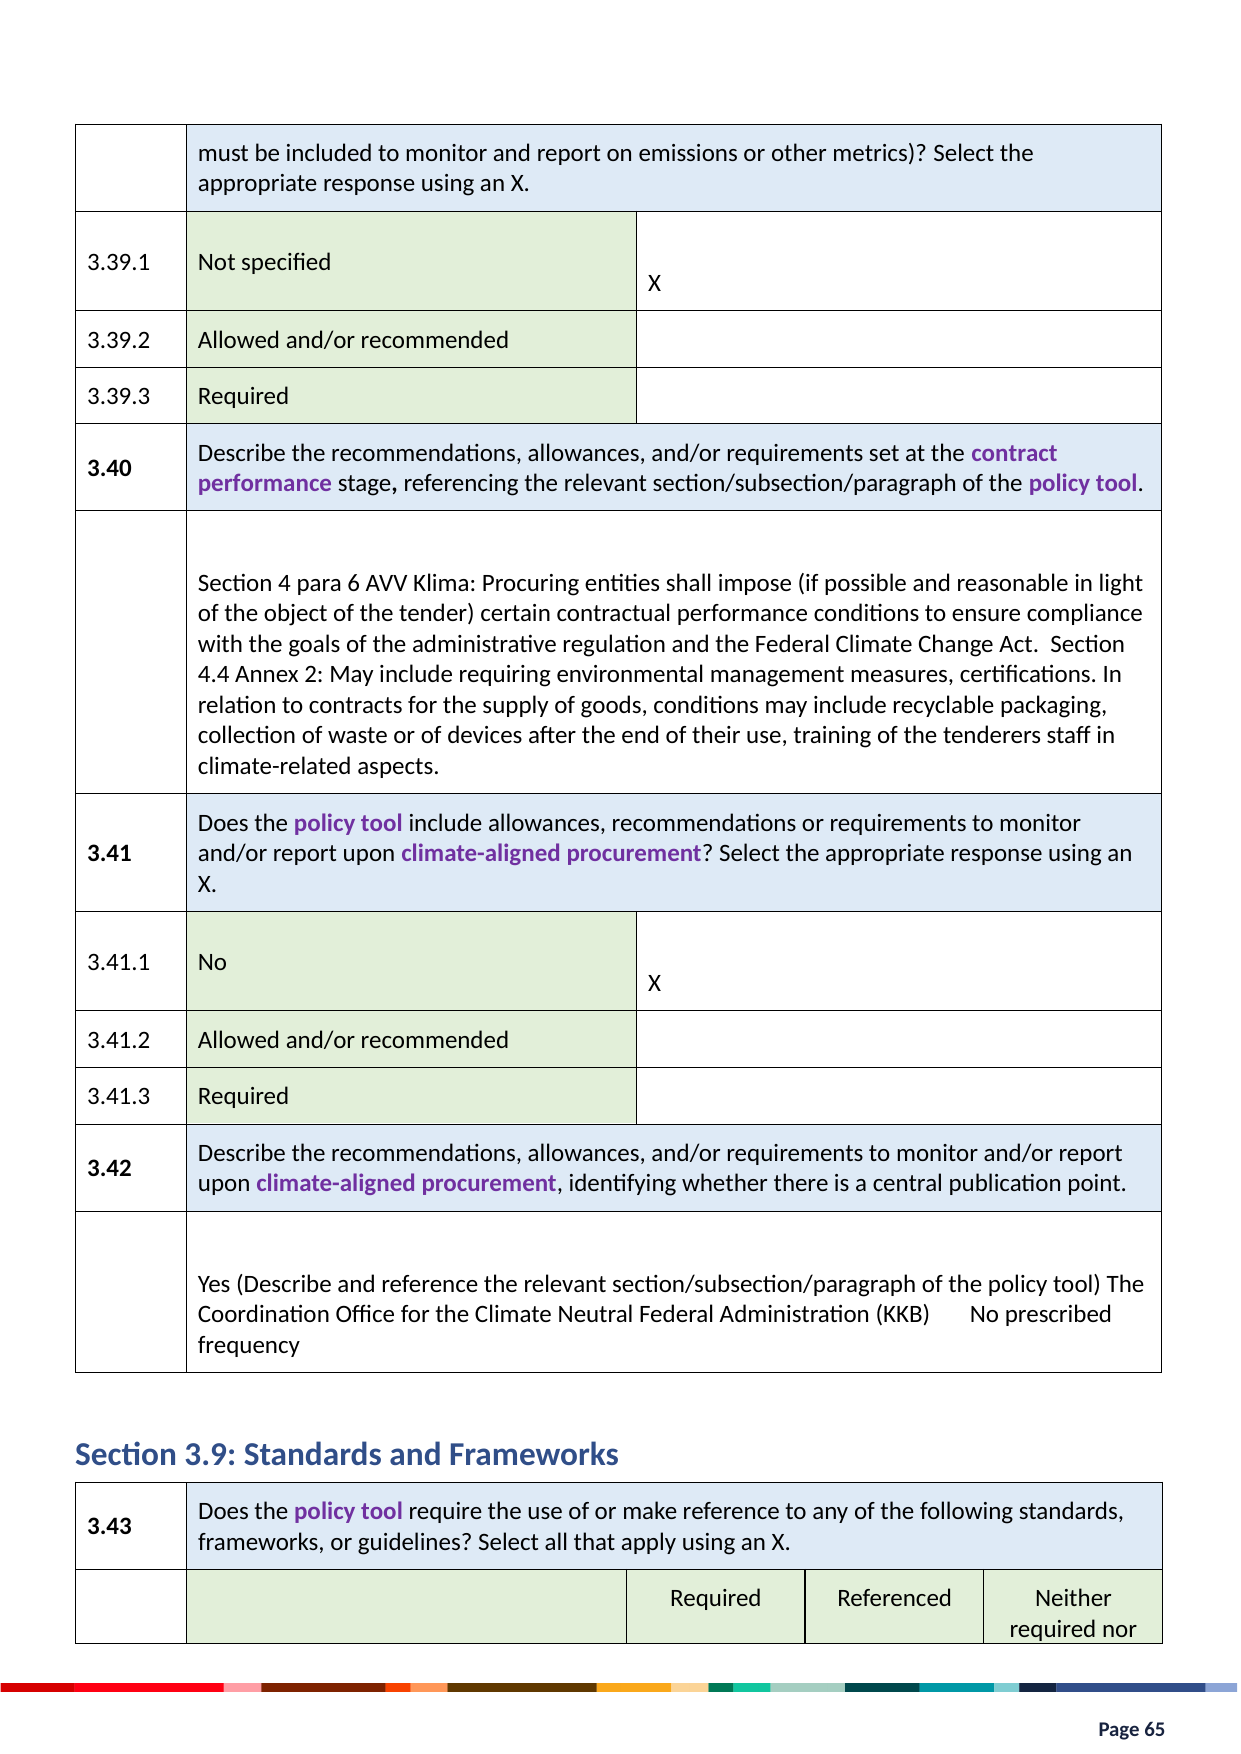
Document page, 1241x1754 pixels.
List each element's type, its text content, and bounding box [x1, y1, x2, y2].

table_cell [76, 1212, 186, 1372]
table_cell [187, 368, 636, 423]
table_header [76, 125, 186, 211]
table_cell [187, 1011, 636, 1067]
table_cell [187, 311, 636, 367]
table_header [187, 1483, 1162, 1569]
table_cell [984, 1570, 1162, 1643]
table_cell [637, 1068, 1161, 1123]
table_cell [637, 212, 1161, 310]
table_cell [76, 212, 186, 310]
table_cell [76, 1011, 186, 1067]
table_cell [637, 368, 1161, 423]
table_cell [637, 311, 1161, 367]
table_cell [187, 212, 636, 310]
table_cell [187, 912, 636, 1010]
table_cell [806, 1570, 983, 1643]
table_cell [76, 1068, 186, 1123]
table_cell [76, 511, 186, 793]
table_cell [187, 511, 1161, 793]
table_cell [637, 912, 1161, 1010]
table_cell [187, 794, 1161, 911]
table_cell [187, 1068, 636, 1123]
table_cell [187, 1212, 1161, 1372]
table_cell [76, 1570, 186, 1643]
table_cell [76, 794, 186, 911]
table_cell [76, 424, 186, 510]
subtitle Section 3.9: Standards and Frameworks [75, 1433, 1165, 1473]
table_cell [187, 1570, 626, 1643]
picture [0, 1683, 1236, 1692]
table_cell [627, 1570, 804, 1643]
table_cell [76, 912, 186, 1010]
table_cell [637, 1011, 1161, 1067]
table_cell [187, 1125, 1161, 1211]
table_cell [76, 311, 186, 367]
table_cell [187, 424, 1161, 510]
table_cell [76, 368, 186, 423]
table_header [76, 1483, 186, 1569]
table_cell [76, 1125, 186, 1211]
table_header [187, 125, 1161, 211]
